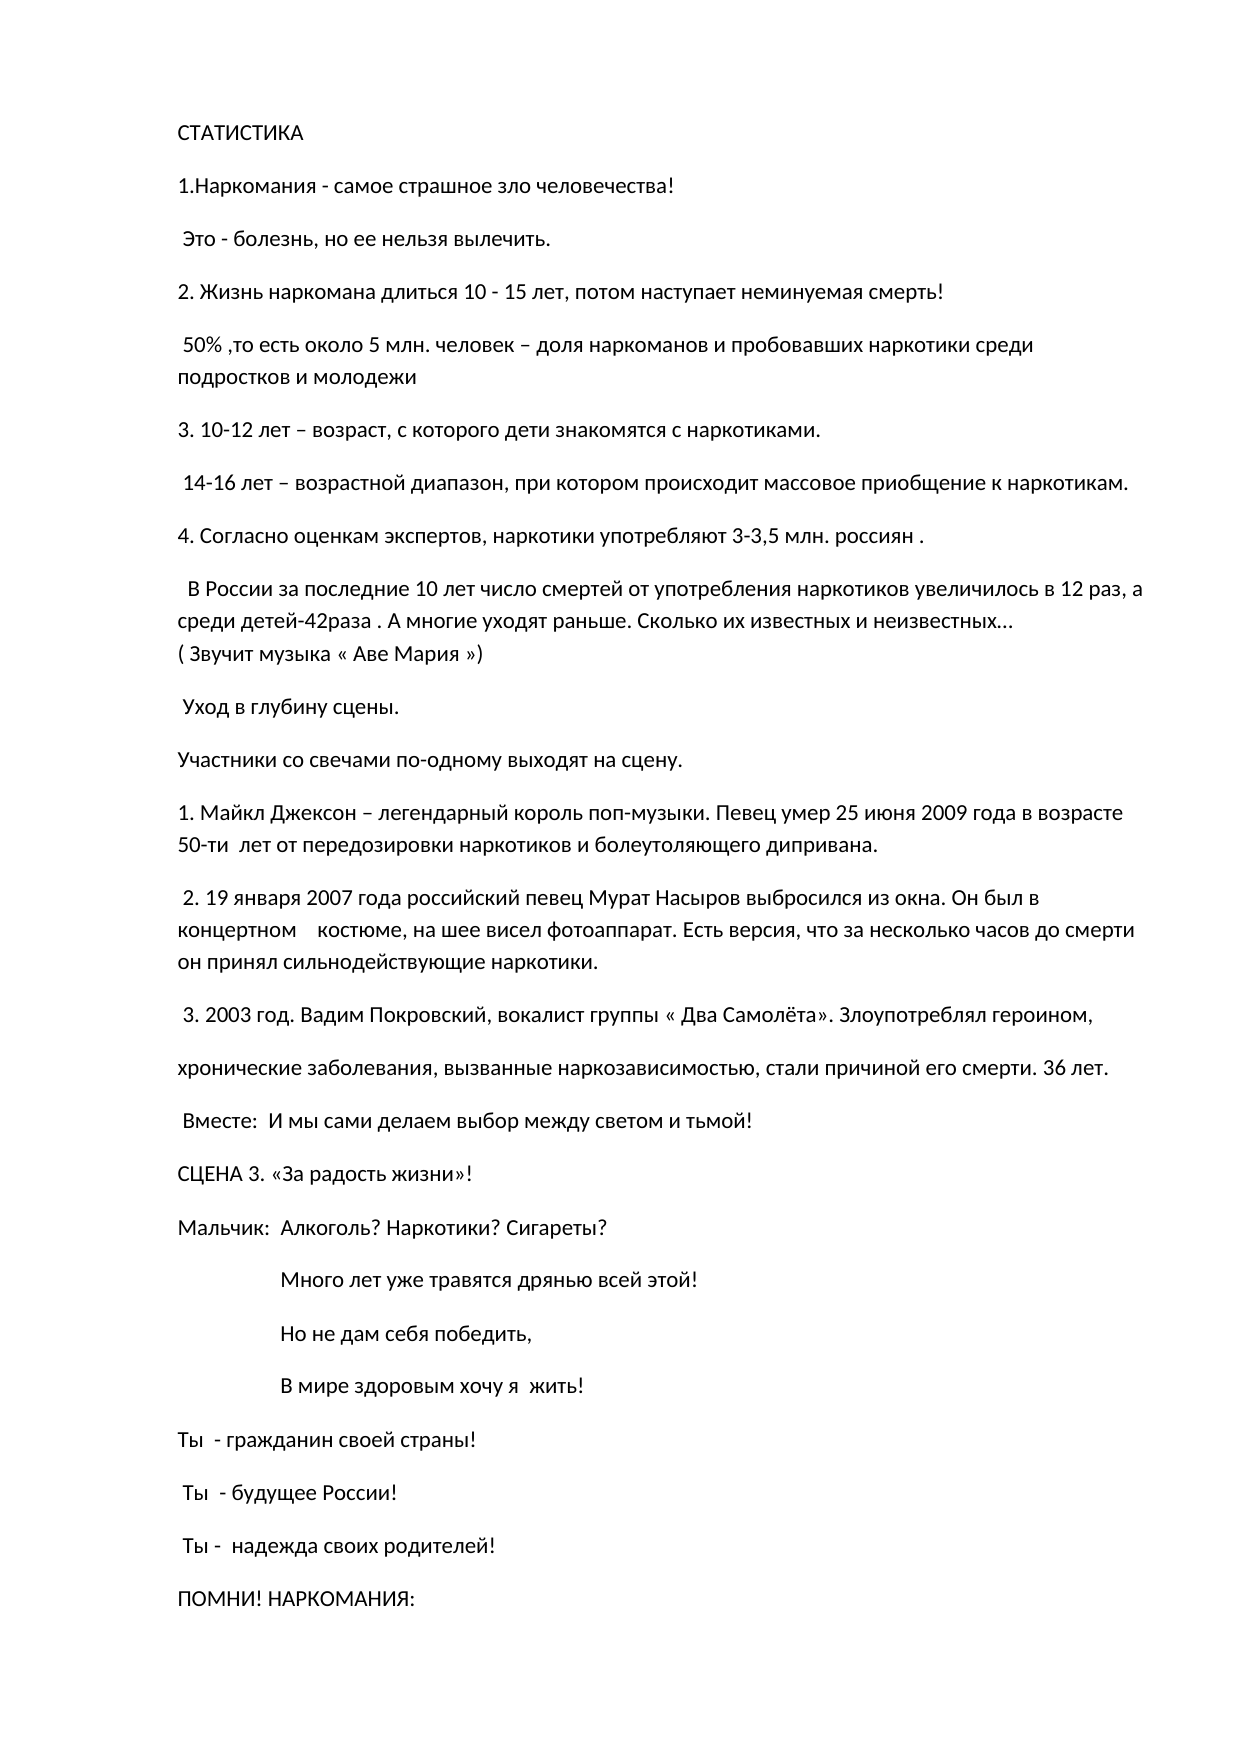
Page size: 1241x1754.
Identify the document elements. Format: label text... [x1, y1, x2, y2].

text ПОМНИ! НАРКОМАНИЯ: [177, 1584, 1152, 1612]
text Ты - будущее России! [177, 1478, 1152, 1506]
text Ты - гражданин своей страны! [177, 1425, 1152, 1453]
text 3. 2003 год. Вадим Покровский, вокалист группы « Два Самолёта». Злоупотреблял героином, [177, 1001, 1152, 1028]
text Много лет уже травятся дрянью всей этой! [177, 1266, 1152, 1294]
text 14-16 лет – возрастной диапазон, при котором происходит массовое приобщение к наркотикам. [177, 468, 1152, 496]
text хронические заболевания, вызванные наркозависимостью, стали причиной его смерти. 36 лет. [177, 1053, 1152, 1082]
text Вместе: И мы сами делаем выбор между светом и тьмой! [177, 1107, 1152, 1134]
text В мире здоровым хочу я жить! [177, 1372, 1152, 1400]
text 1.Наркомания - самое страшное зло человечества! [177, 171, 1152, 199]
text 2. 19 января 2007 года российский певец Мурат Насыров выбросился из окна. Он был в концертном костюме, на шее висел фотоаппарат. Есть версия, что за несколько часов до смерти он принял сильнодействующие наркотики. [177, 883, 1152, 976]
text Участники со свечами по-одному выходят на сцену. [177, 745, 1152, 773]
text 3. 10-12 лет – возраст, с которого дети знакомятся с наркотиками. [177, 415, 1152, 443]
text Но не дам себя победить, [177, 1319, 1152, 1347]
text 50% ,то есть около 5 млн. человек – доля наркоманов и пробовавших наркотики среди подростков и молодежи [177, 330, 1152, 390]
text 4. Согласно оценкам экспертов, наркотики употребляют 3-3,5 млн. россиян . [177, 521, 1152, 549]
text В России за последние 10 лет число смертей от употребления наркотиков увеличилось в 12 раз, а среди детей-42раза . А многие уходят раньше. Сколько их известных и неизвестных… ( Звучит музыка « Аве Мария ») [177, 574, 1152, 667]
text 2. Жизнь наркомана длиться 10 - 15 лет, потом наступает неминуемая смерть! [177, 277, 1152, 305]
text Это - болезнь, но ее нельзя вылечить. [177, 224, 1152, 252]
text СЦЕНА 3. «За радость жизни»! [177, 1159, 1152, 1188]
text Мальчик: Алкоголь? Наркотики? Сигареты? [177, 1213, 1152, 1241]
text Уход в глубину сцены. [177, 692, 1152, 720]
text 1. Майкл Джексон – легендарный король поп-музыки. Певец умер 25 июня 2009 года в возрасте 50-ти лет от передозировки наркотиков и болеутоляющего дипривана. [177, 798, 1152, 858]
text СТАТИСТИКА [177, 118, 1152, 146]
text Ты - надежда своих родителей! [177, 1531, 1152, 1559]
